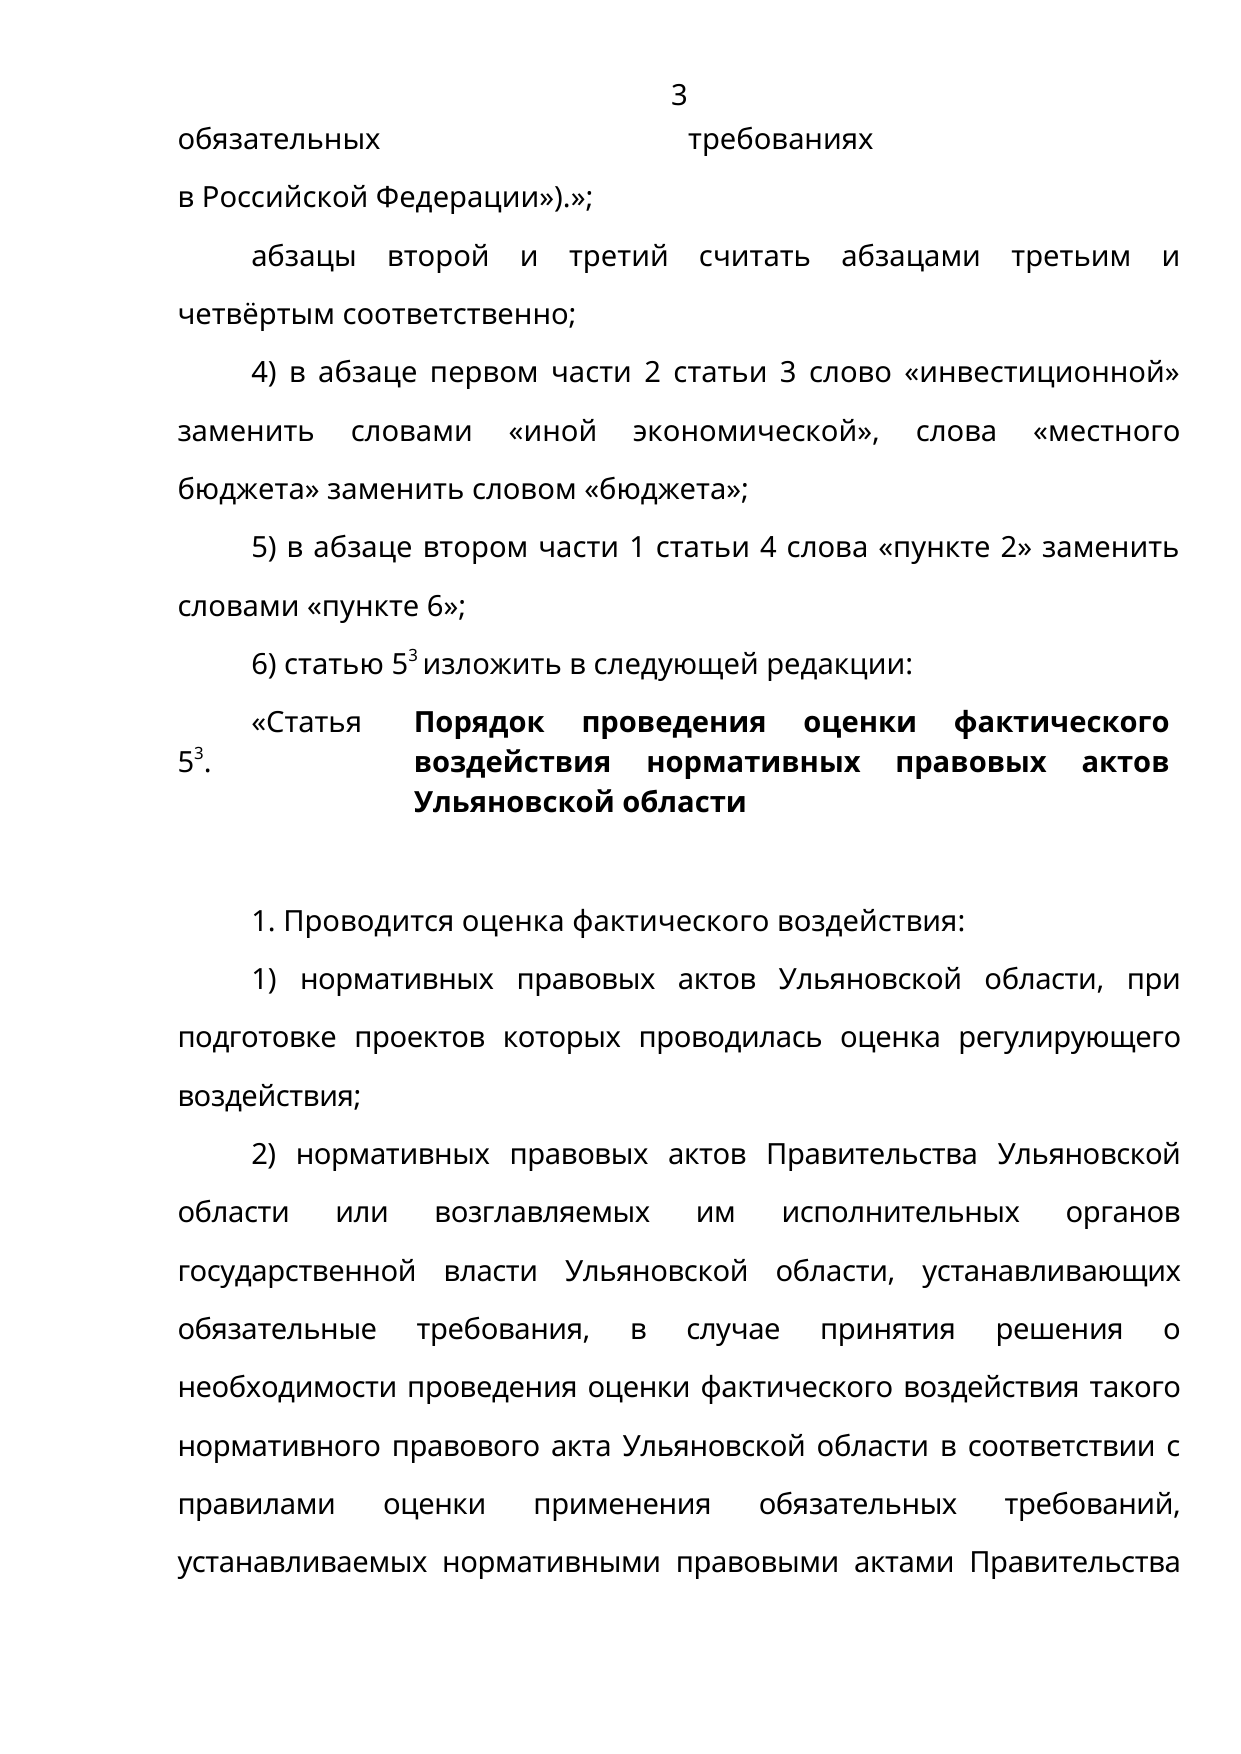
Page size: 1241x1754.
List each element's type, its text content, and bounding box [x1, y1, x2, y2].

text 6) статью 53 изложить в следующей редакции: [177, 643, 1181, 683]
text 1) нормативных правовых актов Ульяновской области, при подготовке проектов которых проводилась оценка регулирующего воздействия; [177, 958, 1181, 1114]
table_header Порядок проведения оценки фактического воздействия нормативных правовых актов Ульяновской области [414, 701, 1181, 821]
table_header «Статья 53. [166, 701, 413, 821]
text 1. Проводится оценка фактического воздействия: [177, 900, 1181, 939]
text абзацы второй и третий считать абзацами третьим и четвёртым соответственно; [177, 235, 1181, 333]
text 5) в абзаце втором части 1 статьи 4 слова «пункте 2» заменить словами «пункте 6»; [177, 526, 1181, 624]
text 4) в абзаце первом части 2 статьи 3 слово «инвестиционной» заменить словами «иной экономической», слова «местного бюджета» заменить словом «бюджета»; [177, 351, 1181, 508]
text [177, 1133, 1181, 1581]
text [177, 118, 1181, 216]
